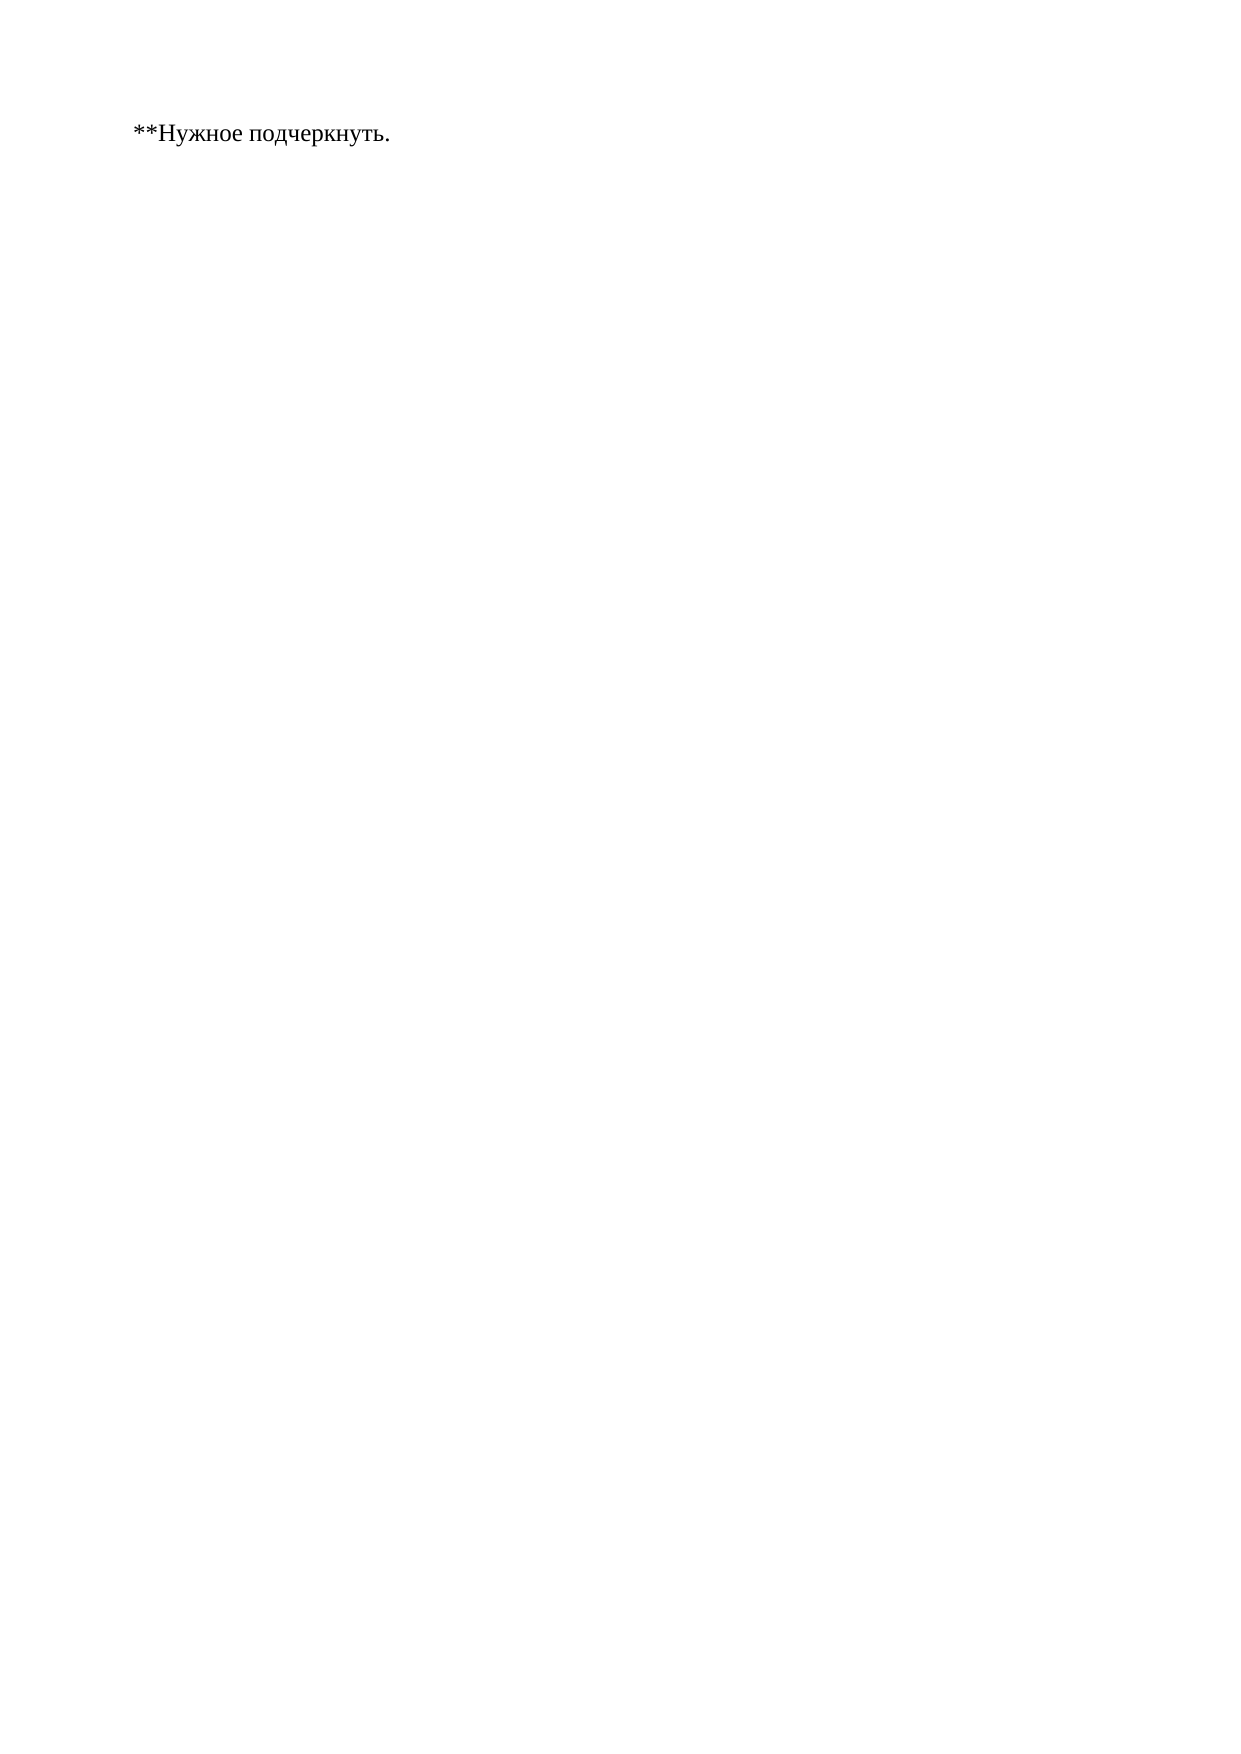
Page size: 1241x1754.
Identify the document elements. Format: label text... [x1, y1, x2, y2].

text **Нужное подчеркнуть. [133, 118, 1181, 147]
